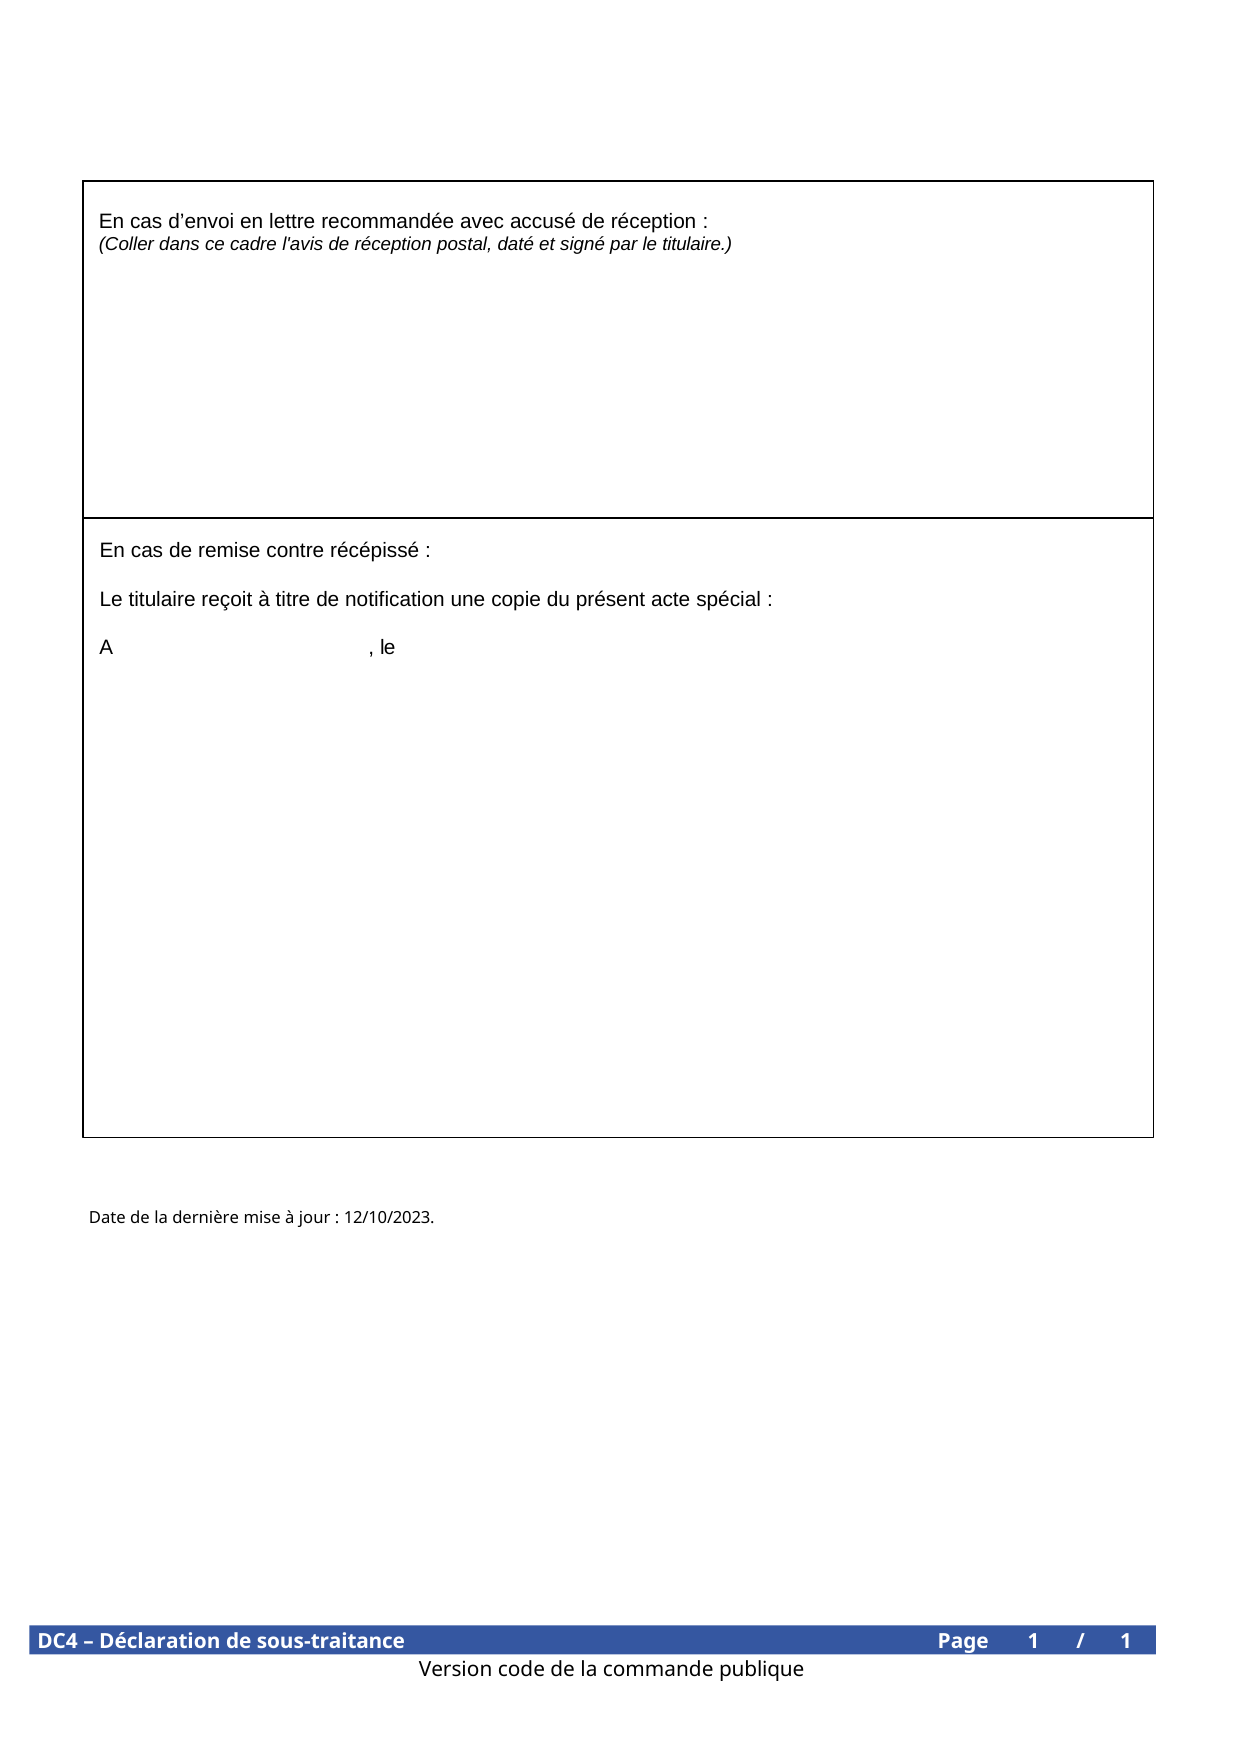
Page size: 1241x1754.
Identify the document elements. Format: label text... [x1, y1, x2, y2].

text Date de la dernière mise à jour : 12/10/2023. [89, 1205, 1226, 1228]
